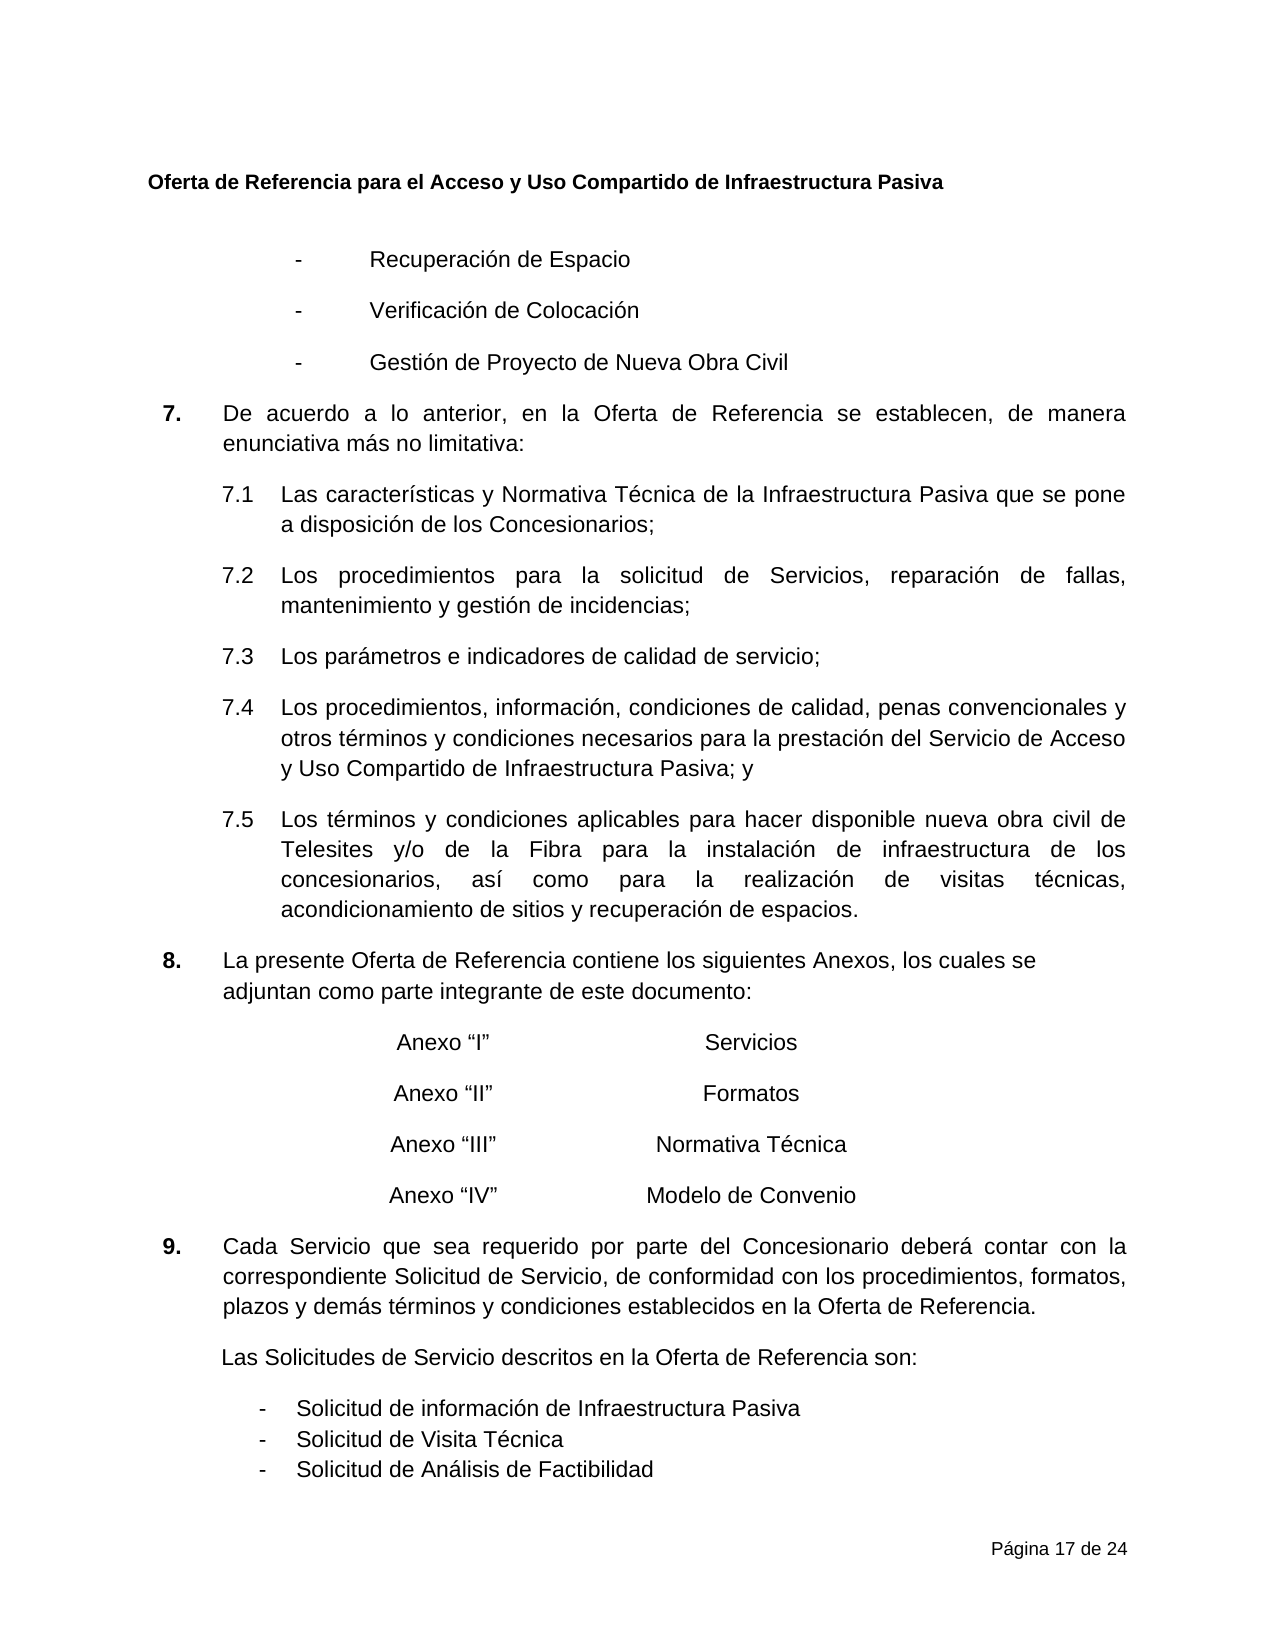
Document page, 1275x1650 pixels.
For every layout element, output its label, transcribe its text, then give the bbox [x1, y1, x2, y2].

list Solicitud de Análisis de Factibilidad [259, 1456, 1127, 1482]
text 7.2 Los procedimientos para la solicitud de Servicios, reparación de fallas, mantenimiento y gestión de incidencias; [222, 562, 1127, 618]
table_cell Anexo “IV” [329, 1182, 556, 1233]
list Verificación de Colocación [294, 297, 1127, 324]
text 7.4 Los procedimientos, información, condiciones de calidad, penas convencionales y otros términos y condiciones necesarios para la prestación del Servicio de Acceso y Uso Compartido de Infraestructura Pasiva; y [222, 694, 1127, 781]
list Solicitud de Visita Técnica [259, 1426, 1127, 1452]
list De acuerdo a lo anterior, en la Oferta de Referencia se establecen, de manera enunciativa más no limitativa: [162, 399, 1127, 456]
list Cada Servicio que sea requerido por parte del Concesionario deberá contar con la correspondiente Solicitud de Servicio, de conformidad con los procedimientos, formatos, plazos y demás términos y condiciones establecidos en la Oferta de Referencia. [162, 1233, 1127, 1319]
text Las Solicitudes de Servicio descritos en la Oferta de Referencia son: [148, 1344, 1127, 1371]
list Solicitud de información de Infraestructura Pasiva [259, 1395, 1127, 1422]
table_cell Modelo de Convenio [556, 1182, 946, 1233]
list Recuperación de Espacio [294, 246, 1127, 273]
table_cell Anexo “III” [329, 1131, 556, 1182]
list La presente Oferta de Referencia contiene los siguientes Anexos, los cuales se adjuntan como parte integrante de este documento: [162, 947, 1127, 1004]
text 7.5 Los términos y condiciones aplicables para hacer disponible nueva obra civil de Telesites y/o de la Fibra para la instalación de infraestructura de los concesionarios, así como para la realización de visitas técnicas, acondicionamiento de sitios y recuperación de espacios. [222, 806, 1127, 923]
text 7.3 Los parámetros e indicadores de calidad de servicio; [222, 643, 1127, 669]
table_header Servicios [556, 1029, 946, 1080]
table_cell Formatos [556, 1080, 946, 1131]
table_header Anexo “I” [329, 1029, 556, 1080]
table_cell Anexo “II” [329, 1080, 556, 1131]
table_cell Normativa Técnica [556, 1131, 946, 1182]
text 7.1 Las características y Normativa Técnica de la Infraestructura Pasiva que se pone a disposición de los Concesionarios; [222, 481, 1127, 537]
list Gestión de Proyecto de Nueva Obra Civil [294, 348, 1127, 375]
